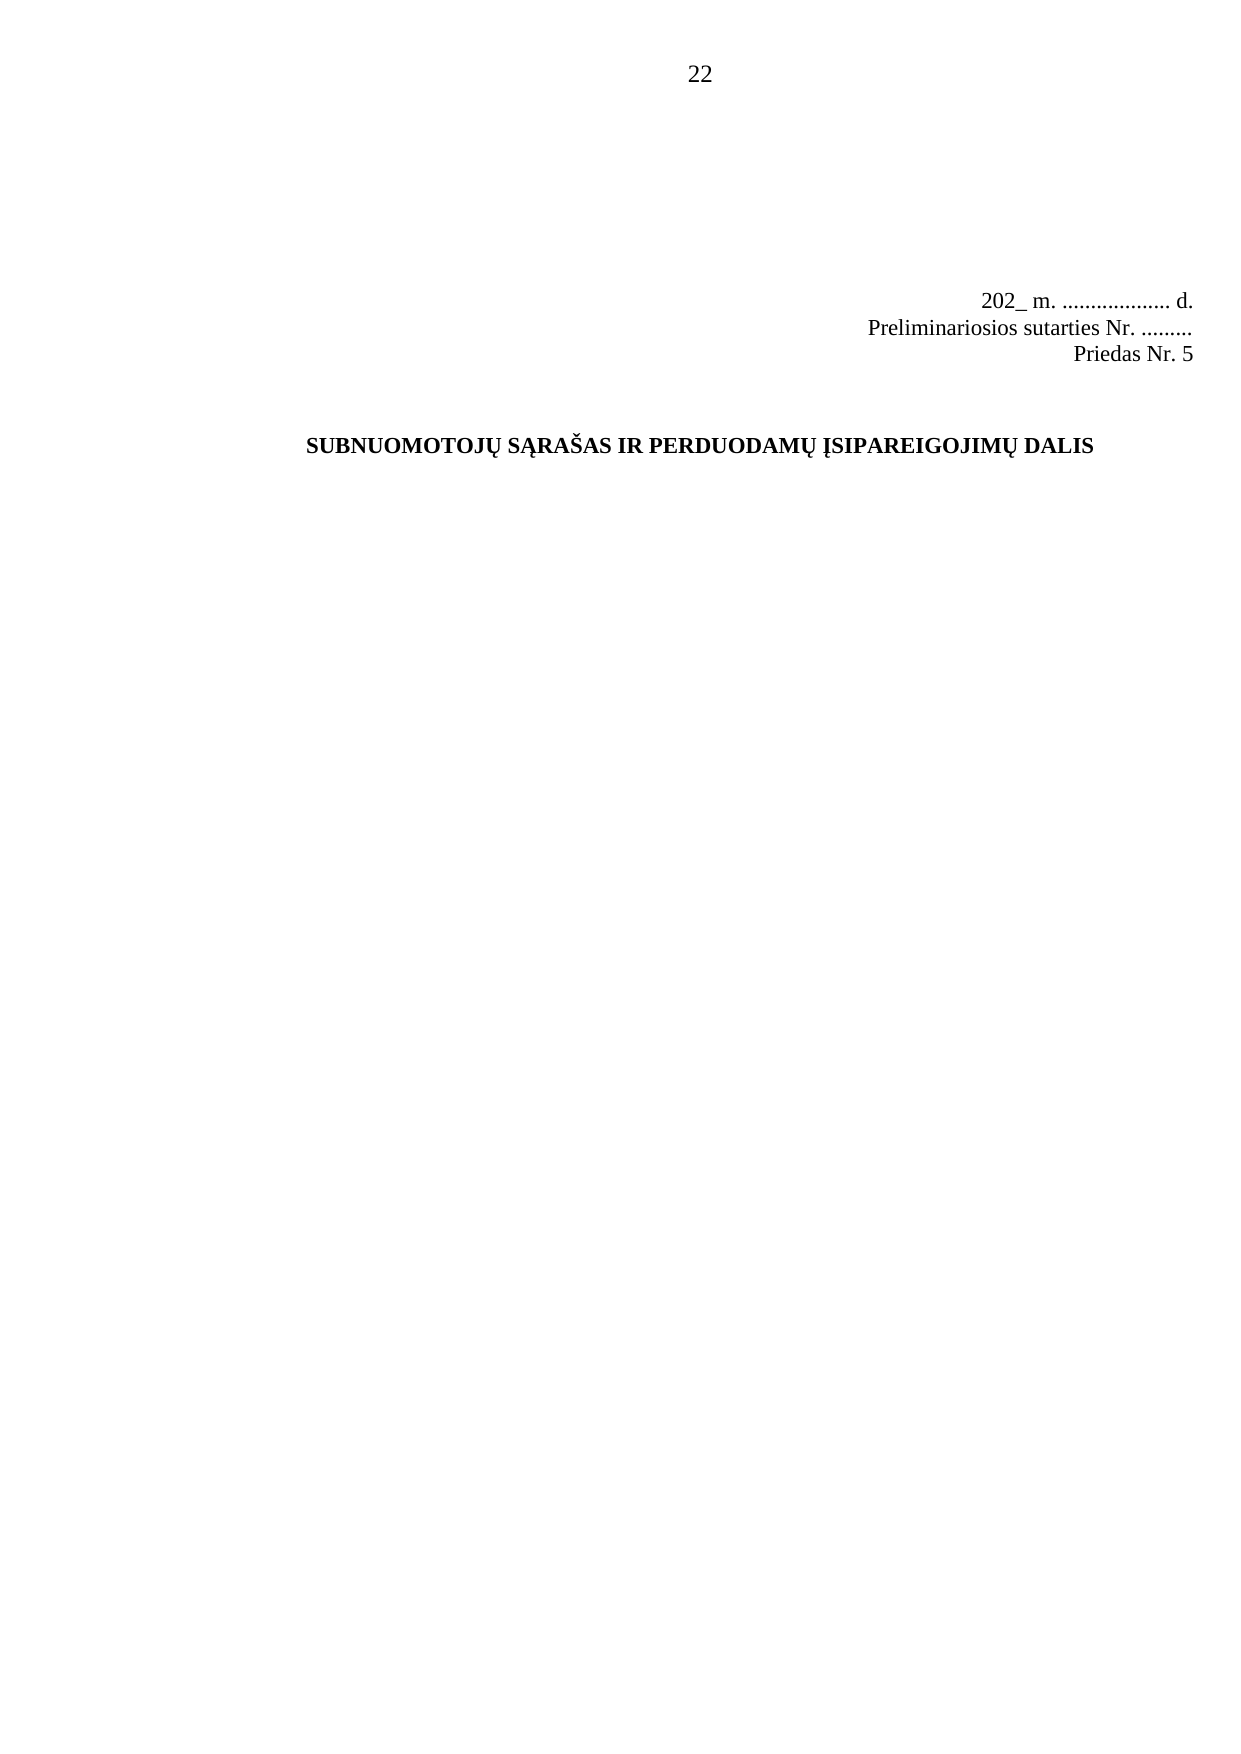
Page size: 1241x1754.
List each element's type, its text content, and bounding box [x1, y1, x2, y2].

text SUBNUOMOTOJŲ sąrašas ir perduodamų įsipareigojimų dalis [207, 432, 1193, 458]
text 202_ m. ................... d. [272, 287, 1193, 314]
text Priedas Nr. 5 [207, 340, 1193, 366]
text Preliminariosios sutarties Nr. ......... [272, 314, 1193, 340]
